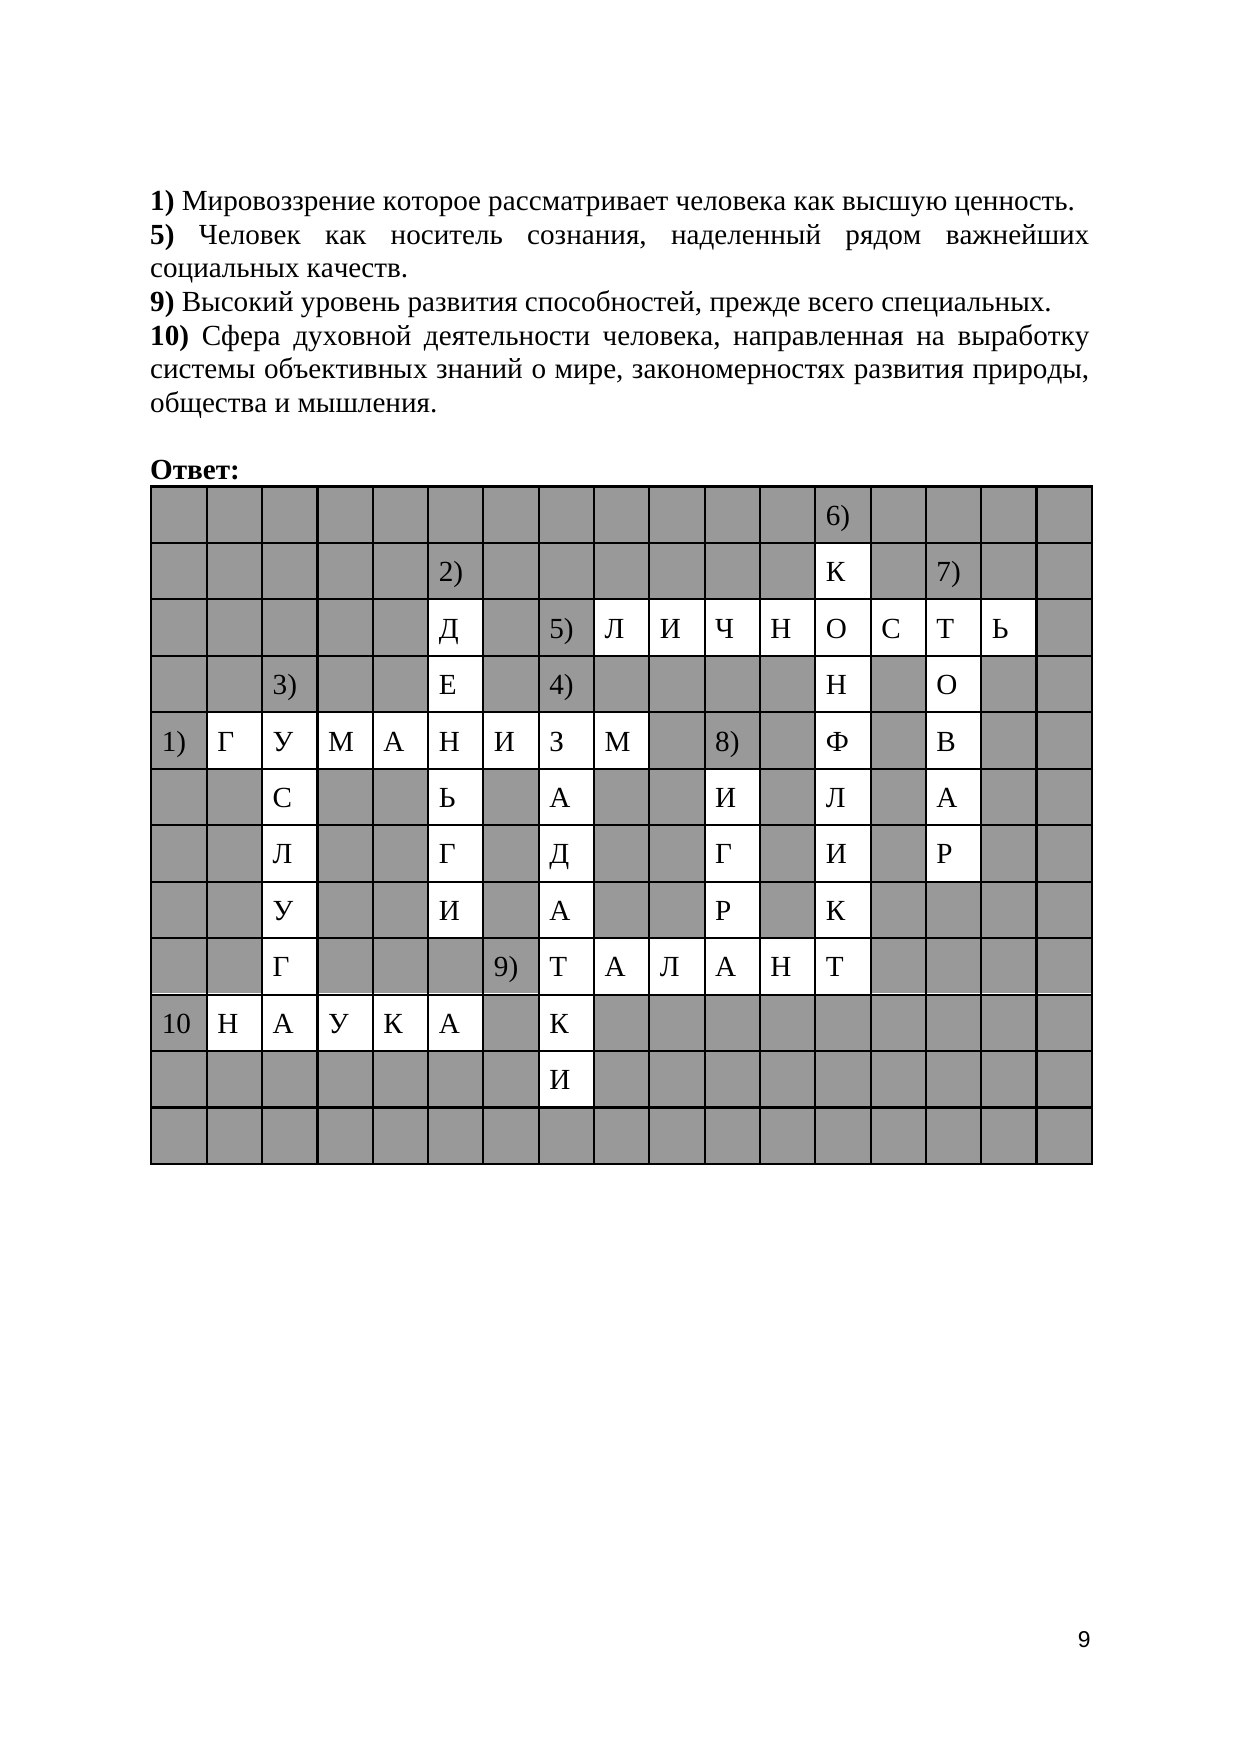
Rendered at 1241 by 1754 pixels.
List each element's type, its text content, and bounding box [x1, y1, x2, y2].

table_cell [816, 996, 870, 1050]
table_cell К [540, 996, 593, 1050]
table_cell [319, 883, 372, 937]
table_cell [319, 600, 372, 655]
table_cell [595, 657, 648, 711]
table_cell [761, 713, 814, 768]
table_cell 5) [540, 600, 593, 655]
table_cell [429, 1109, 482, 1163]
table_cell [761, 544, 814, 598]
table_cell 7) [927, 544, 980, 598]
table_cell [152, 600, 206, 655]
table_cell [650, 1052, 704, 1106]
table_cell [872, 713, 925, 768]
table_header [706, 488, 759, 542]
table_cell З [540, 713, 593, 768]
table_cell [319, 544, 372, 598]
table_cell А [263, 996, 316, 1050]
table_cell [208, 883, 261, 937]
table_header [1038, 488, 1091, 542]
table_cell [152, 883, 206, 937]
table_cell 1) [152, 713, 206, 768]
table_cell [982, 939, 1035, 993]
table_cell [650, 996, 704, 1050]
table_cell Т [816, 939, 870, 993]
table_cell [650, 883, 704, 937]
table_cell [319, 770, 372, 824]
table_cell [982, 770, 1035, 824]
table_header [263, 488, 316, 542]
table_cell [208, 600, 261, 655]
table_cell [650, 770, 704, 824]
table_cell [927, 996, 980, 1050]
table_cell А [595, 939, 648, 993]
table_cell [816, 1109, 870, 1163]
table_cell Л [263, 826, 316, 881]
table_header [650, 488, 704, 542]
table_cell [152, 544, 206, 598]
table_cell 9) [484, 939, 538, 993]
table_cell [319, 826, 372, 881]
table_header [595, 488, 648, 542]
table_cell [872, 1052, 925, 1106]
table_cell Ь [429, 770, 482, 824]
table_cell [927, 1109, 980, 1163]
table_cell [706, 1052, 759, 1106]
table_cell [1038, 826, 1091, 881]
table_header 6) [816, 488, 870, 542]
table_cell [319, 1052, 372, 1106]
table_cell [982, 1052, 1035, 1106]
table_cell Д [429, 600, 482, 655]
table_cell [374, 883, 427, 937]
table_cell 2) [429, 544, 482, 598]
table_cell [263, 1109, 316, 1163]
table_cell [761, 826, 814, 881]
table_cell У [263, 883, 316, 937]
table_cell [374, 826, 427, 881]
table_header [374, 488, 427, 542]
table_cell Г [429, 826, 482, 881]
table_cell 4) [540, 657, 593, 711]
table_cell И [484, 713, 538, 768]
table_cell [540, 544, 593, 598]
table_cell [484, 883, 538, 937]
table_cell [1038, 770, 1091, 824]
table_cell У [263, 713, 316, 768]
table_cell [319, 657, 372, 711]
table_cell О [816, 600, 870, 655]
table_cell И [650, 600, 704, 655]
table_cell [872, 996, 925, 1050]
table_header [319, 488, 372, 542]
table_cell [208, 1109, 261, 1163]
table_cell [982, 996, 1035, 1050]
table_cell А [706, 939, 759, 993]
table_cell [761, 1109, 814, 1163]
table_cell [429, 939, 482, 993]
text 9) Высокий уровень развития способностей, прежде всего специальных. [150, 284, 1090, 318]
table_cell О [927, 657, 980, 711]
table_cell [484, 1109, 538, 1163]
table_cell [319, 939, 372, 993]
table_cell [540, 1109, 593, 1163]
table_cell [595, 996, 648, 1050]
table_cell [761, 883, 814, 937]
table_header [540, 488, 593, 542]
text 10) Сфера духовной деятельности человека, направленная на выработку системы объективных знаний о мире, закономерностях развития природы, общества и мышления. [150, 318, 1090, 418]
table_cell Г [208, 713, 261, 768]
table_cell [1038, 600, 1091, 655]
table_cell И [706, 770, 759, 824]
table_cell [208, 826, 261, 881]
table_cell К [374, 996, 427, 1050]
table_cell 10 [152, 996, 206, 1050]
text 5) Человек как носитель сознания, наделенный рядом важнейших социальных качеств. [150, 217, 1090, 284]
table_cell [374, 544, 427, 598]
table_cell [982, 657, 1035, 711]
table_cell Т [927, 600, 980, 655]
table_cell [263, 1052, 316, 1106]
table_cell Н [208, 996, 261, 1050]
table_cell [872, 1109, 925, 1163]
table_cell [761, 1052, 814, 1106]
table_cell А [540, 883, 593, 937]
table_cell [927, 1052, 980, 1106]
table_cell [208, 939, 261, 993]
table_cell [650, 657, 704, 711]
table_cell [927, 883, 980, 937]
table_cell А [540, 770, 593, 824]
table_cell Ч [706, 600, 759, 655]
table_header [429, 488, 482, 542]
table_cell [1038, 1052, 1091, 1106]
table_cell [1038, 883, 1091, 937]
table_cell Ь [982, 600, 1035, 655]
table_cell [1038, 996, 1091, 1050]
table_header [761, 488, 814, 542]
table_cell [1038, 713, 1091, 768]
table_cell [374, 770, 427, 824]
table_cell [650, 826, 704, 881]
table_cell [484, 544, 538, 598]
table_cell Р [706, 883, 759, 937]
table_cell М [319, 713, 372, 768]
table_cell В [927, 713, 980, 768]
table_cell Д [540, 826, 593, 881]
table_header [872, 488, 925, 542]
table_cell А [429, 996, 482, 1050]
table_cell [1038, 1109, 1091, 1163]
table_cell И [540, 1052, 593, 1106]
table_cell [152, 939, 206, 993]
table_cell [484, 1052, 538, 1106]
table_cell Н [429, 713, 482, 768]
table_cell Н [816, 657, 870, 711]
table_cell [1038, 544, 1091, 598]
table_cell Л [816, 770, 870, 824]
table_header [982, 488, 1035, 542]
table_cell Т [540, 939, 593, 993]
table_cell [761, 770, 814, 824]
table_cell К [816, 883, 870, 937]
table_cell И [816, 826, 870, 881]
table_cell [872, 939, 925, 993]
table_cell [761, 657, 814, 711]
table_cell 3) [263, 657, 316, 711]
table_cell Л [650, 939, 704, 993]
table_cell [761, 996, 814, 1050]
table_cell 8) [706, 713, 759, 768]
table_cell [650, 1109, 704, 1163]
table_cell [208, 657, 261, 711]
table_header [152, 488, 206, 542]
table_cell [374, 1052, 427, 1106]
table_cell [208, 770, 261, 824]
table_cell [484, 600, 538, 655]
table_cell Г [263, 939, 316, 993]
table_cell [982, 713, 1035, 768]
table_cell С [263, 770, 316, 824]
table_cell [429, 1052, 482, 1106]
table_cell [152, 657, 206, 711]
table_cell [263, 600, 316, 655]
table_header [484, 488, 538, 542]
table_cell [982, 826, 1035, 881]
table_cell [982, 883, 1035, 937]
table_cell [872, 770, 925, 824]
table_cell К [816, 544, 870, 598]
table_cell [650, 544, 704, 598]
table_cell [374, 600, 427, 655]
table_cell [1038, 657, 1091, 711]
table_cell [595, 1052, 648, 1106]
table_cell [982, 1109, 1035, 1163]
table_cell [484, 657, 538, 711]
table_cell Н [761, 600, 814, 655]
table_cell [374, 657, 427, 711]
table_cell [595, 1109, 648, 1163]
table_cell [816, 1052, 870, 1106]
table_cell [374, 1109, 427, 1163]
table_cell М [595, 713, 648, 768]
table_header [208, 488, 261, 542]
table_cell [706, 657, 759, 711]
table_cell Ф [816, 713, 870, 768]
table_cell Р [927, 826, 980, 881]
table_cell [152, 826, 206, 881]
table_cell [374, 939, 427, 993]
table_cell [208, 544, 261, 598]
text Ответ: [150, 452, 1090, 485]
table_cell [484, 996, 538, 1050]
table_cell У [319, 996, 372, 1050]
table_header [927, 488, 980, 542]
table_cell А [374, 713, 427, 768]
table_cell [1038, 939, 1091, 993]
table_cell [319, 1109, 372, 1163]
table_cell А [927, 770, 980, 824]
table_cell [872, 657, 925, 711]
table_cell [927, 939, 980, 993]
table_cell [706, 544, 759, 598]
table_cell [872, 883, 925, 937]
table_cell [152, 770, 206, 824]
table_cell [263, 544, 316, 598]
table_cell И [429, 883, 482, 937]
table_cell Е [429, 657, 482, 711]
table_cell Г [706, 826, 759, 881]
table_cell [152, 1109, 206, 1163]
table_cell С [872, 600, 925, 655]
table_cell [484, 826, 538, 881]
table_cell Н [761, 939, 814, 993]
table_cell [484, 770, 538, 824]
table_cell [595, 826, 648, 881]
table_cell [706, 1109, 759, 1163]
text 1) Мировоззрение которое рассматривает человека как высшую ценность. [150, 183, 1090, 217]
table_cell [982, 544, 1035, 598]
table_cell [706, 996, 759, 1050]
table_cell Л [595, 600, 648, 655]
table_cell [208, 1052, 261, 1106]
table_cell [595, 770, 648, 824]
table_cell [152, 1052, 206, 1106]
table_cell [872, 826, 925, 881]
table_cell [650, 713, 704, 768]
table_cell [872, 544, 925, 598]
table_cell [595, 883, 648, 937]
table_cell [595, 544, 648, 598]
